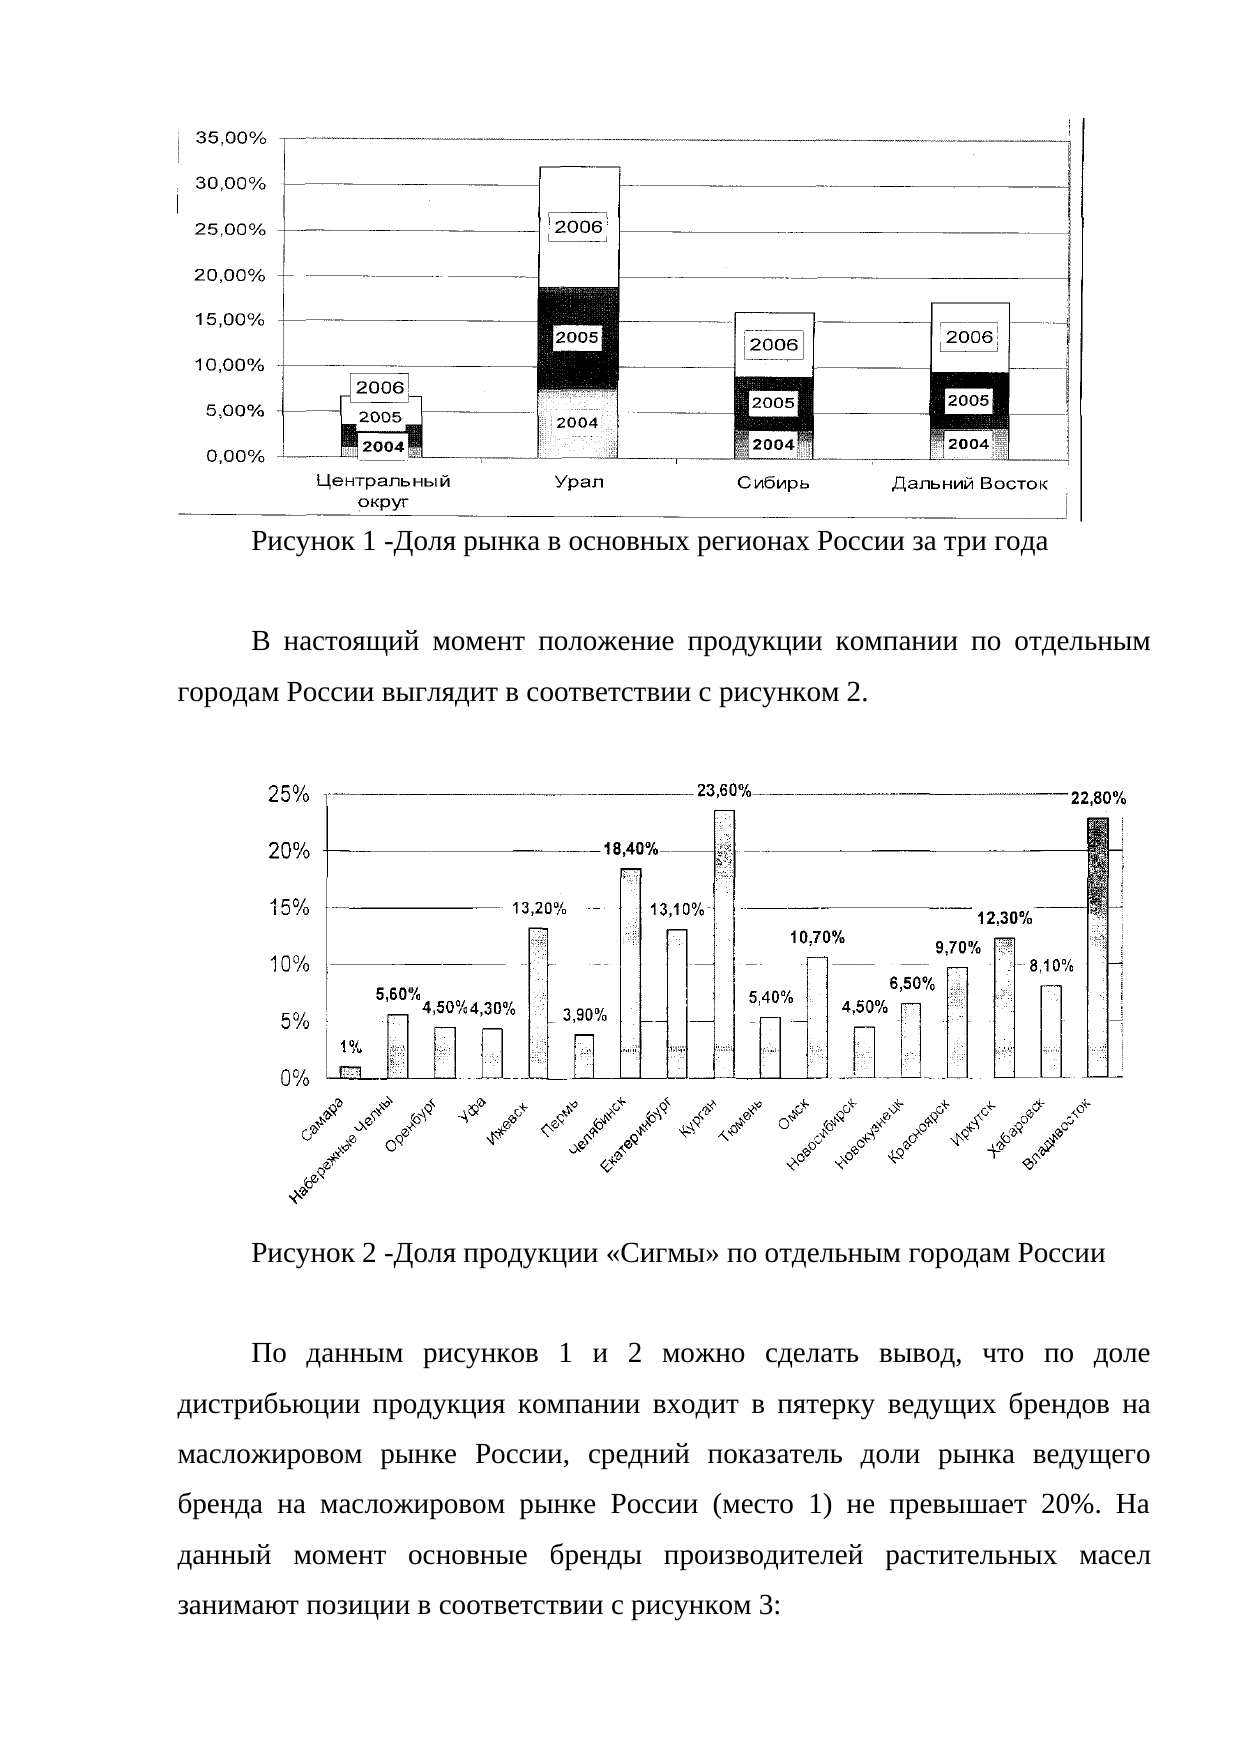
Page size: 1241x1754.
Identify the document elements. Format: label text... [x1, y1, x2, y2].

picture [177, 118, 1086, 523]
text По данным рисунков 1 и 2 можно сделать вывод, что по доле дистрибьюции продукция компании входит в пятерку ведущих брендов на масложировом рынке России, средний показатель доли рынка ведущего бренда на масложировом рынке России (место 1) не превышает 20%. На данный момент основные бренды производителей растительных масел занимают позиции в соответствии с рисунком 3: [177, 1336, 1152, 1621]
picture [251, 774, 1130, 1223]
text Рисунок 1 -Доля рынка в основных регионах России за три года [177, 523, 1152, 556]
text В настоящий момент положение продукции компании по отдельным городам России выглядит в соответствии с рисунком 2. [177, 623, 1152, 707]
text Рисунок 2 -Доля продукции «Сигмы» по отдельным городам России [177, 1235, 1152, 1268]
